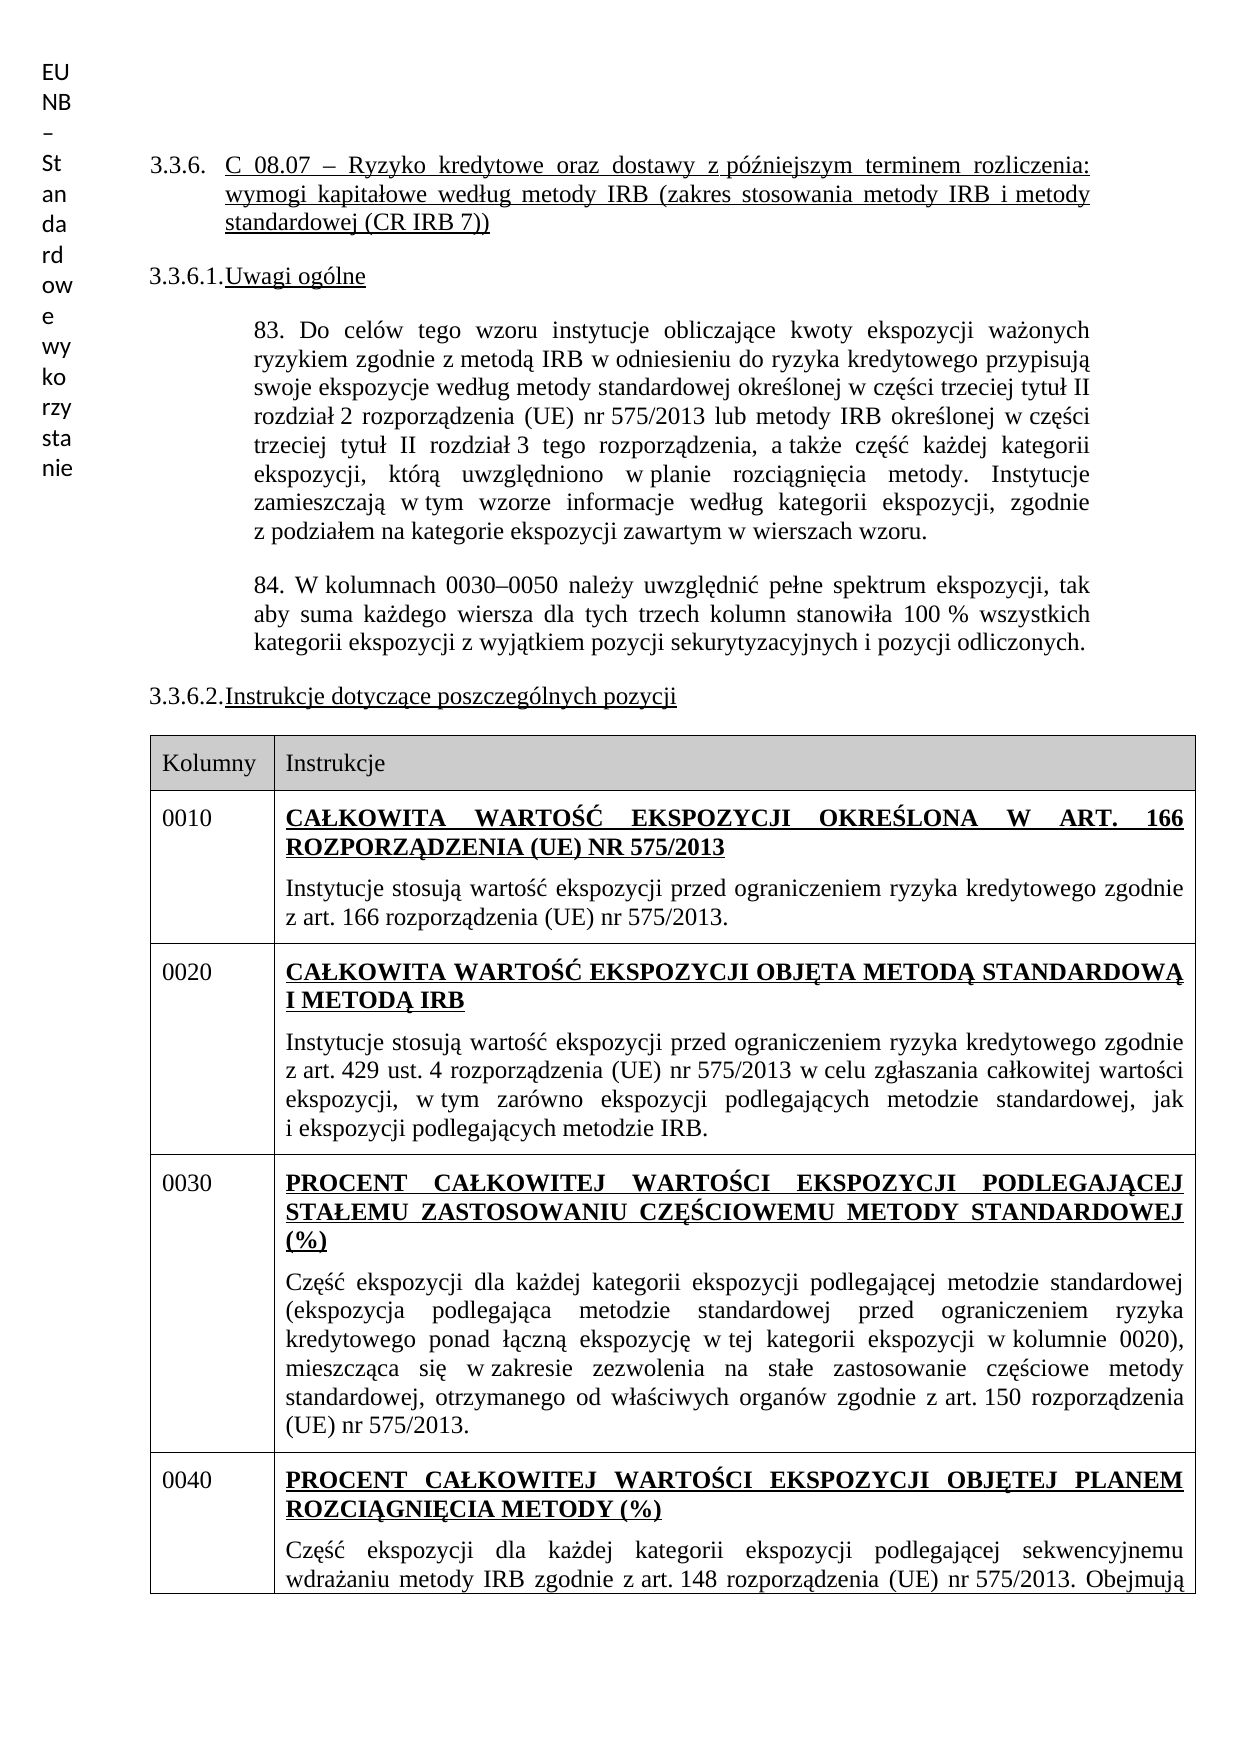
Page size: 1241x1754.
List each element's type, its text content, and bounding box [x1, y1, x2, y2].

list C 08.07 – Ryzyko kredytowe oraz dostawy z późniejszym terminem rozliczenia: wymogi kapitałowe według metody IRB (zakres stosowania metody IRB i metody standardowej (CR IRB 7)) [150, 150, 1090, 236]
table_cell 0010 [151, 791, 274, 943]
table_cell CAŁKOWITA WARTOŚĆ EKSPOZYCJI OKREŚLONA W ART. 166 ROZPORZĄDZENIA (UE) NR 575/2013 Instytucje stosują wartość ekspozycji przed ograniczeniem ryzyka kredytowego zgodnie z art. 166 rozporządzenia (UE) nr 575/2013. [275, 791, 1195, 943]
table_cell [275, 1453, 1195, 1593]
table_cell 0030 [151, 1155, 274, 1452]
table_cell CAŁKOWITA WARTOŚĆ EKSPOZYCJI OBJĘTA METODĄ STANDARDOWĄ I METODĄ IRB Instytucje stosują wartość ekspozycji przed ograniczeniem ryzyka kredytowego zgodnie z art. 429 ust. 4 rozporządzenia (UE) nr 575/2013 w celu zgłaszania całkowitej wartości ekspozycji, w tym zarówno ekspozycji podlegających metodzie standardowej, jak i ekspozycji podlegających metodzie IRB. [275, 944, 1195, 1154]
table_cell PROCENT CAŁKOWITEJ WARTOŚCI EKSPOZYCJI PODLEGAJĄCEJ STAŁEMU ZASTOSOWANIU CZĘŚCIOWEMU METODY STANDARDOWEJ (%) Część ekspozycji dla każdej kategorii ekspozycji podlegającej metodzie standardowej (ekspozycja podlegająca metodzie standardowej przed ograniczeniem ryzyka kredytowego ponad łączną ekspozycję w tej kategorii ekspozycji w kolumnie 0020), mieszcząca się w zakresie zezwolenia na stałe zastosowanie częściowe metody standardowej, otrzymanego od właściwych organów zgodnie z art. 150 rozporządzenia (UE) nr 575/2013. [275, 1155, 1195, 1452]
table_cell 0020 [151, 944, 274, 1154]
table_cell 0040 [151, 1453, 274, 1593]
table_header Instrukcje [275, 736, 1195, 790]
table_header Kolumny [151, 736, 274, 790]
list Instrukcje dotyczące poszczególnych pozycji [149, 681, 1090, 710]
list Uwagi ogólne [149, 261, 1090, 290]
